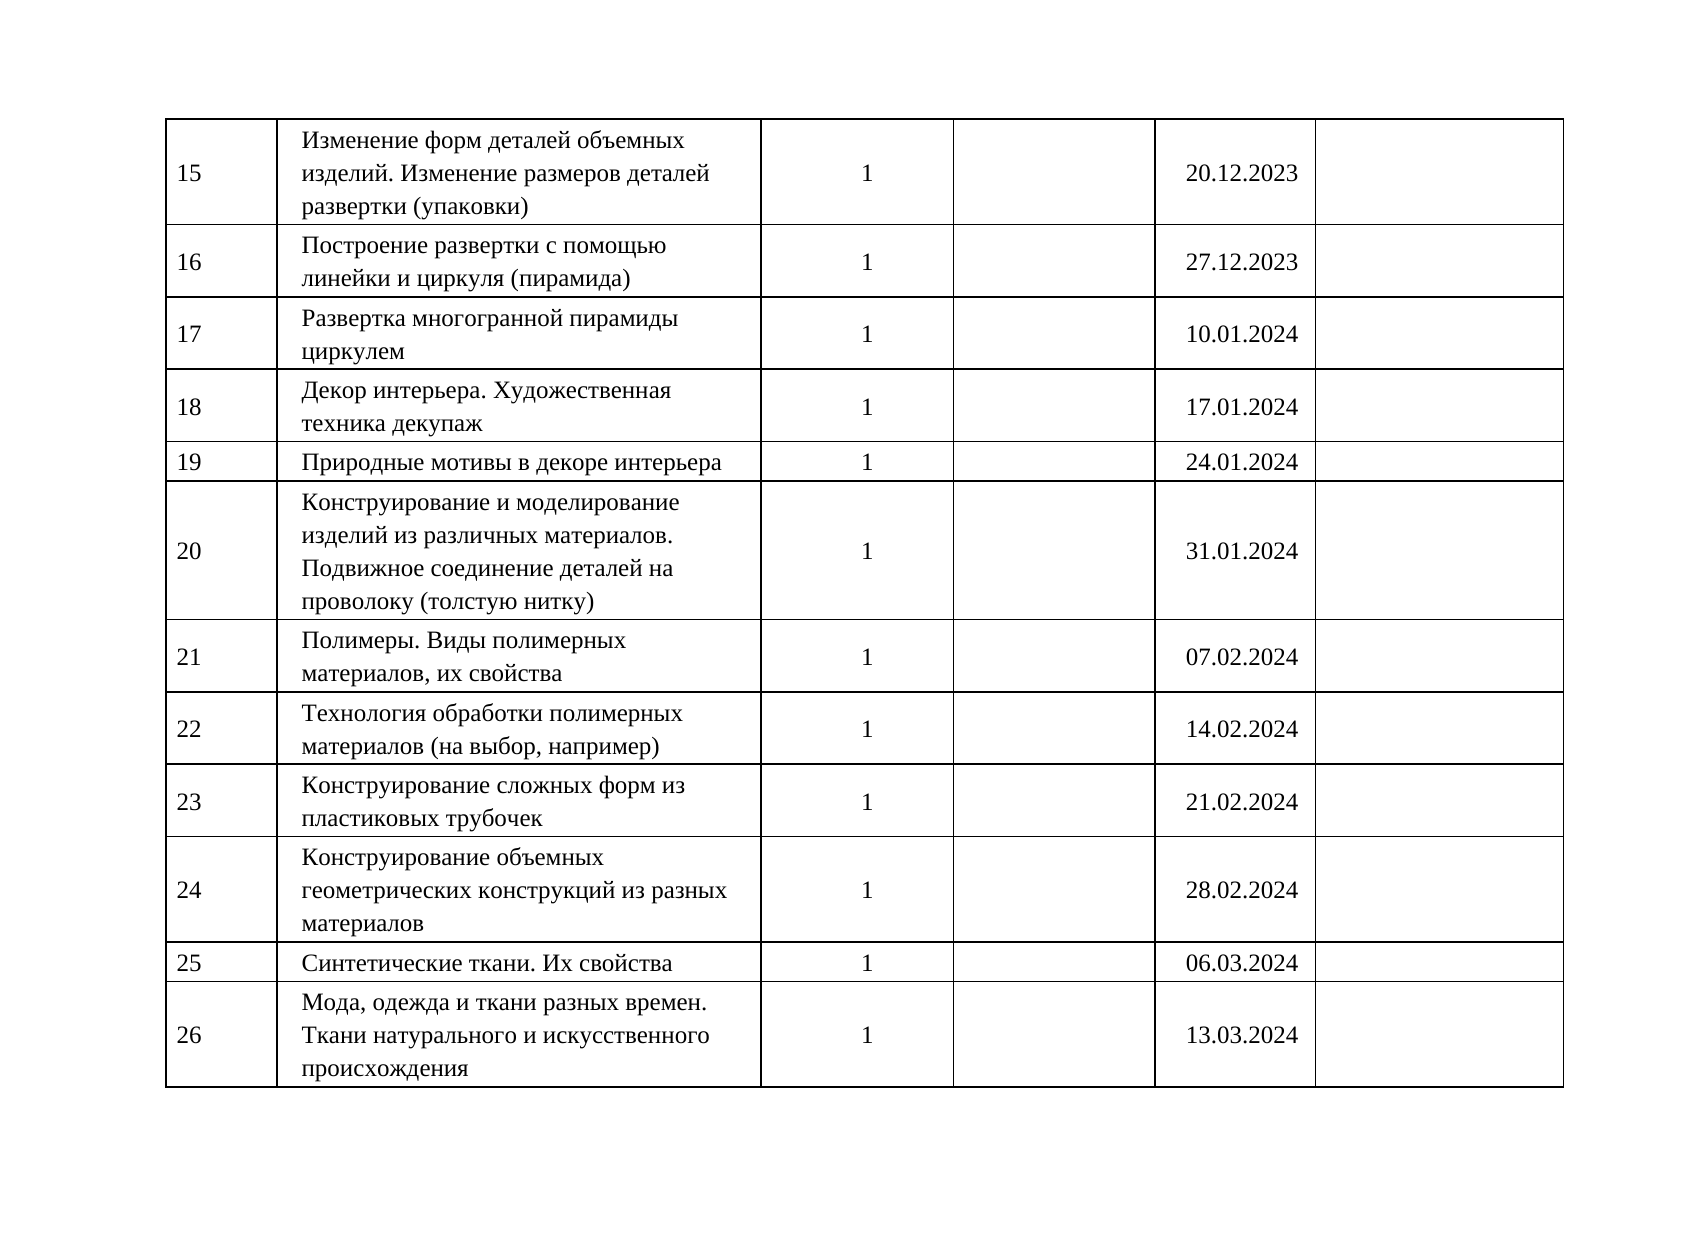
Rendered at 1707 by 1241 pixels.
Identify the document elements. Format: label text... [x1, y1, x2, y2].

table_cell 20.12.2023 [1156, 120, 1315, 223]
table_cell 1 [762, 225, 953, 296]
table_cell Природные мотивы в декоре интерьера [278, 442, 760, 480]
table_cell 14.02.2024 [1156, 693, 1315, 763]
table_cell [1316, 765, 1563, 836]
table_cell 07.02.2024 [1156, 620, 1315, 691]
table_cell Построение развертки с помощью линейки и циркуля (пирамида) [278, 225, 760, 296]
table_cell [954, 765, 1154, 836]
table_cell 31.01.2024 [1156, 482, 1315, 618]
table_cell 15 [167, 120, 276, 223]
table_cell 22 [167, 693, 276, 763]
table_cell 1 [762, 837, 953, 941]
table_cell 1 [762, 298, 953, 368]
table_cell 1 [762, 765, 953, 836]
table_cell 1 [762, 620, 953, 691]
table_cell Полимеры. Виды полимерных материалов, их свойства [278, 620, 760, 691]
table_cell 17.01.2024 [1156, 370, 1315, 441]
table_cell [954, 442, 1154, 480]
table_cell 13.03.2024 [1156, 982, 1315, 1086]
table_cell 1 [762, 982, 953, 1086]
table_cell 10.01.2024 [1156, 298, 1315, 368]
table_cell 23 [167, 765, 276, 836]
table_cell 1 [762, 693, 953, 763]
table_cell 24 [167, 837, 276, 941]
table_cell [1316, 620, 1563, 691]
table_cell Декор интерьера. Художественная техника декупаж [278, 370, 760, 441]
table_cell 20 [167, 482, 276, 618]
table_cell 17 [167, 298, 276, 368]
table_cell 28.02.2024 [1156, 837, 1315, 941]
table_cell [954, 982, 1154, 1086]
table_cell Изменение форм деталей объемных изделий. Изменение размеров деталей развертки (упаковки) [278, 120, 760, 223]
table_cell [1316, 693, 1563, 763]
table_cell 16 [167, 225, 276, 296]
table_cell [1316, 370, 1563, 441]
table_cell 06.03.2024 [1156, 943, 1315, 981]
table_cell [1316, 943, 1563, 981]
table_cell Развертка многогранной пирамиды циркулем [278, 298, 760, 368]
table_cell 1 [762, 120, 953, 223]
table_cell Конструирование сложных форм из пластиковых трубочек [278, 765, 760, 836]
table_cell [954, 943, 1154, 981]
table_cell 1 [762, 442, 953, 480]
table_cell [1316, 298, 1563, 368]
table_cell 1 [762, 370, 953, 441]
table_cell [1316, 225, 1563, 296]
table_cell Мода, одежда и ткани разных времен. Ткани натурального и искусственного происхождения [278, 982, 760, 1086]
table_cell [1316, 482, 1563, 618]
table_cell [954, 620, 1154, 691]
table_cell 26 [167, 982, 276, 1086]
table_cell 27.12.2023 [1156, 225, 1315, 296]
table_cell Конструирование объемных геометрических конструкций из разных материалов [278, 837, 760, 941]
table_cell 1 [762, 943, 953, 981]
table_cell 1 [762, 482, 953, 618]
table_cell [954, 482, 1154, 618]
table_cell [1316, 120, 1563, 223]
table_cell 24.01.2024 [1156, 442, 1315, 480]
table_cell [1316, 837, 1563, 941]
table_cell [954, 298, 1154, 368]
table_cell 25 [167, 943, 276, 981]
table_cell 18 [167, 370, 276, 441]
table_cell Технология обработки полимерных материалов (на выбор, например) [278, 693, 760, 763]
table_cell [1316, 982, 1563, 1086]
table_cell 21 [167, 620, 276, 691]
table_cell 21.02.2024 [1156, 765, 1315, 836]
table_cell 19 [167, 442, 276, 480]
table_cell [1316, 442, 1563, 480]
table_cell Синтетические ткани. Их свойства [278, 943, 760, 981]
table_cell [954, 693, 1154, 763]
table_cell [954, 837, 1154, 941]
table_cell [954, 120, 1154, 223]
table_cell [954, 225, 1154, 296]
table_cell [954, 370, 1154, 441]
table_cell Конструирование и моделирование изделий из различных материалов. Подвижное соединение деталей на проволоку (толстую нитку) [278, 482, 760, 618]
